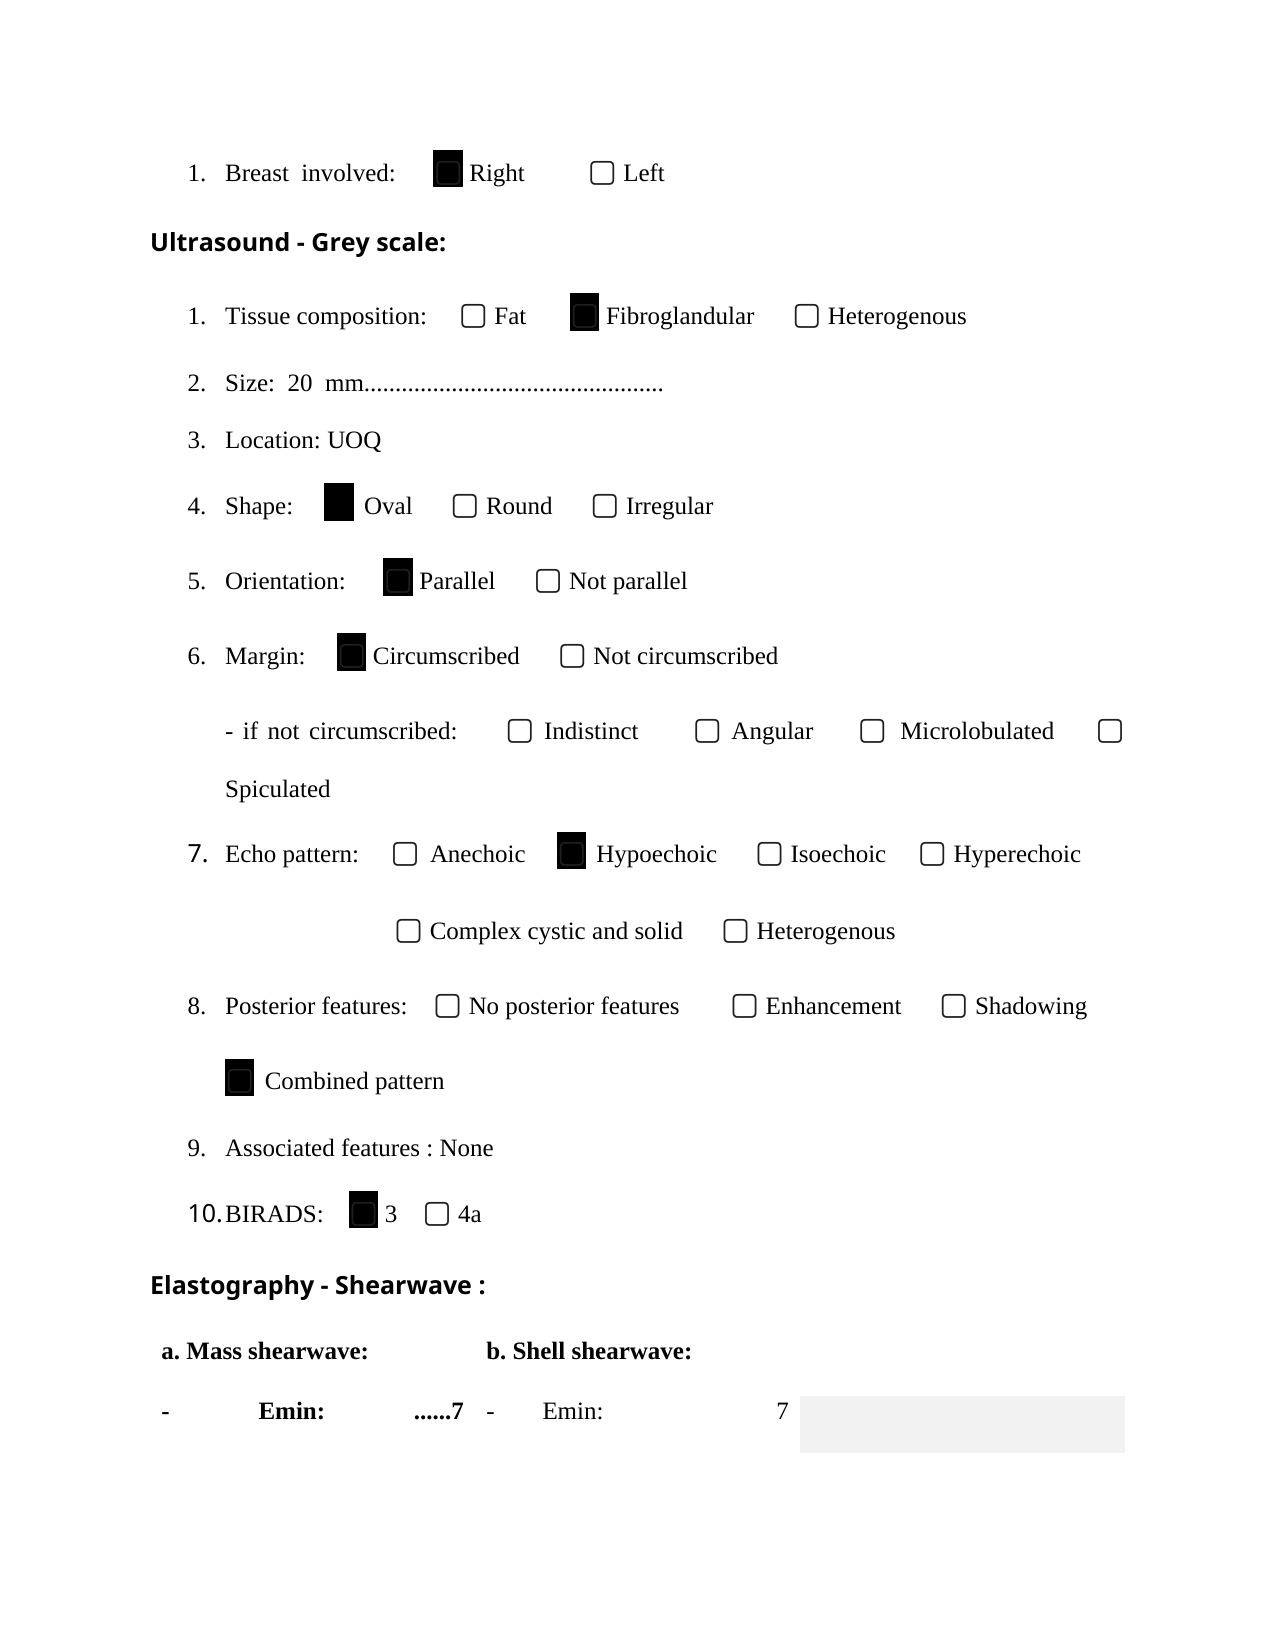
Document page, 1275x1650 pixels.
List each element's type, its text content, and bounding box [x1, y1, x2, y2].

list Breast involved: ▢ Right ▢ Left [617, 150, 1125, 187]
table_header b. Shell shearwave: [475, 1336, 800, 1396]
list Shape: ▢ Oval ▢ Round ▢ Irregular [187, 483, 324, 521]
text ▢ Combined pattern [225, 1058, 1125, 1096]
text - if not circumscribed: ▢ Indistinct ▢ Angular ▢ Microlobulated ▢ Spiculated [225, 708, 1125, 803]
list Orientation: ▢ Parallel ▢ Not parallel [563, 558, 1125, 596]
list Shape: ▢ Oval ▢ Round ▢ Irregular [364, 483, 450, 521]
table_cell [475, 1396, 800, 1453]
table_header a. Mass shearwave: [150, 1336, 475, 1396]
list Shape: ▢ Oval ▢ Round ▢ Irregular [479, 483, 590, 521]
list Location: UOQ [187, 426, 1125, 454]
text Elastography - Shearwave : [150, 1268, 1125, 1302]
list Orientation: ▢ Parallel ▢ Not parallel [187, 558, 383, 596]
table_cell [150, 1396, 475, 1453]
list Orientation: ▢ Parallel ▢ Not parallel [413, 558, 533, 596]
list Margin: ▢ Circumscribed ▢ Not circumscribed [366, 633, 557, 671]
list Tissue composition: ▢ Fat ▢ Fibroglandular ▢ Heterogenous [599, 293, 792, 331]
list Breast involved: ▢ Right ▢ Left [187, 150, 433, 187]
list Shape: ▢ Oval ▢ Round ▢ Irregular [619, 483, 1125, 521]
list Echo pattern: ▢ Anechoic ▢ Hypoechoic ▢ Isoechoic ▢ Hyperechoic [187, 832, 1125, 870]
table_cell [800, 1396, 1125, 1453]
text Ultrasound - Grey scale: [150, 225, 1125, 259]
list Size: 20 mm................................................ [187, 368, 1125, 397]
list Breast involved: ▢ Right ▢ Left [463, 150, 587, 187]
list Margin: ▢ Circumscribed ▢ Not circumscribed [587, 633, 1125, 671]
text ▢ Complex cystic and solid ▢ Heterogenous [225, 908, 1125, 946]
list Tissue composition: ▢ Fat ▢ Fibroglandular ▢ Heterogenous [821, 293, 1125, 331]
list Posterior features: ▢ No posterior features ▢ Enhancement ▢ Shadowing [187, 983, 1125, 1021]
list Margin: ▢ Circumscribed ▢ Not circumscribed [187, 633, 337, 671]
list Associated features : None [187, 1133, 1125, 1162]
list Tissue composition: ▢ Fat ▢ Fibroglandular ▢ Heterogenous [187, 293, 458, 331]
list BIRADS: ▢ 3 ▢ 4a [187, 1191, 1125, 1229]
